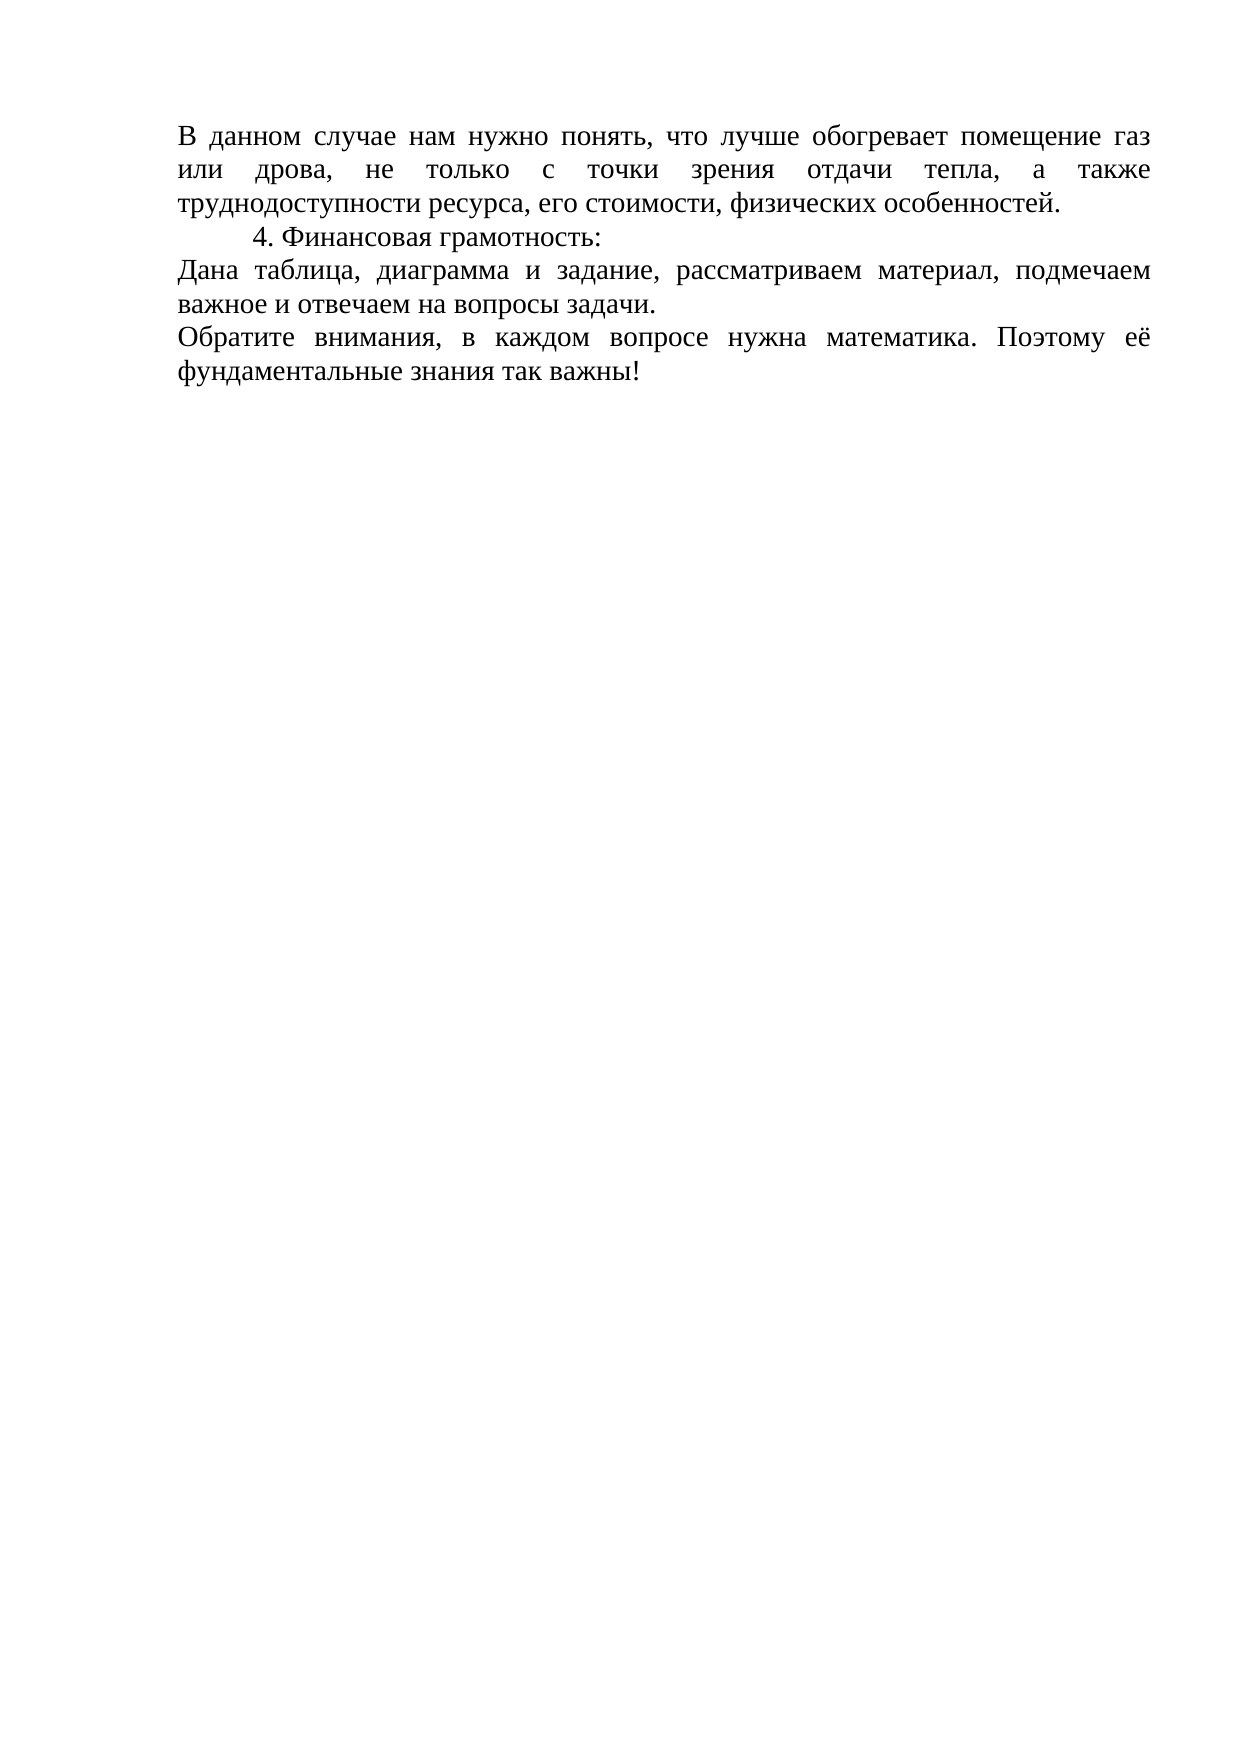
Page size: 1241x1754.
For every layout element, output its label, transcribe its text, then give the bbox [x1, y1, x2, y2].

text 4. Финансовая грамотность: [252, 219, 1152, 252]
text Дана таблица, диаграмма и задание, рассматриваем материал, подмечаем важное и отвечаем на вопросы задачи. [177, 252, 1152, 319]
text Обратите внимания, в каждом вопросе нужна математика. Поэтому её фундаментальные знания так важны! [177, 319, 1152, 386]
text В данном случае нам нужно понять, что лучше обогревает помещение газ или дрова, не только с точки зрения отдачи тепла, а также труднодоступности ресурса, его стоимости, физических особенностей. [177, 118, 1152, 219]
